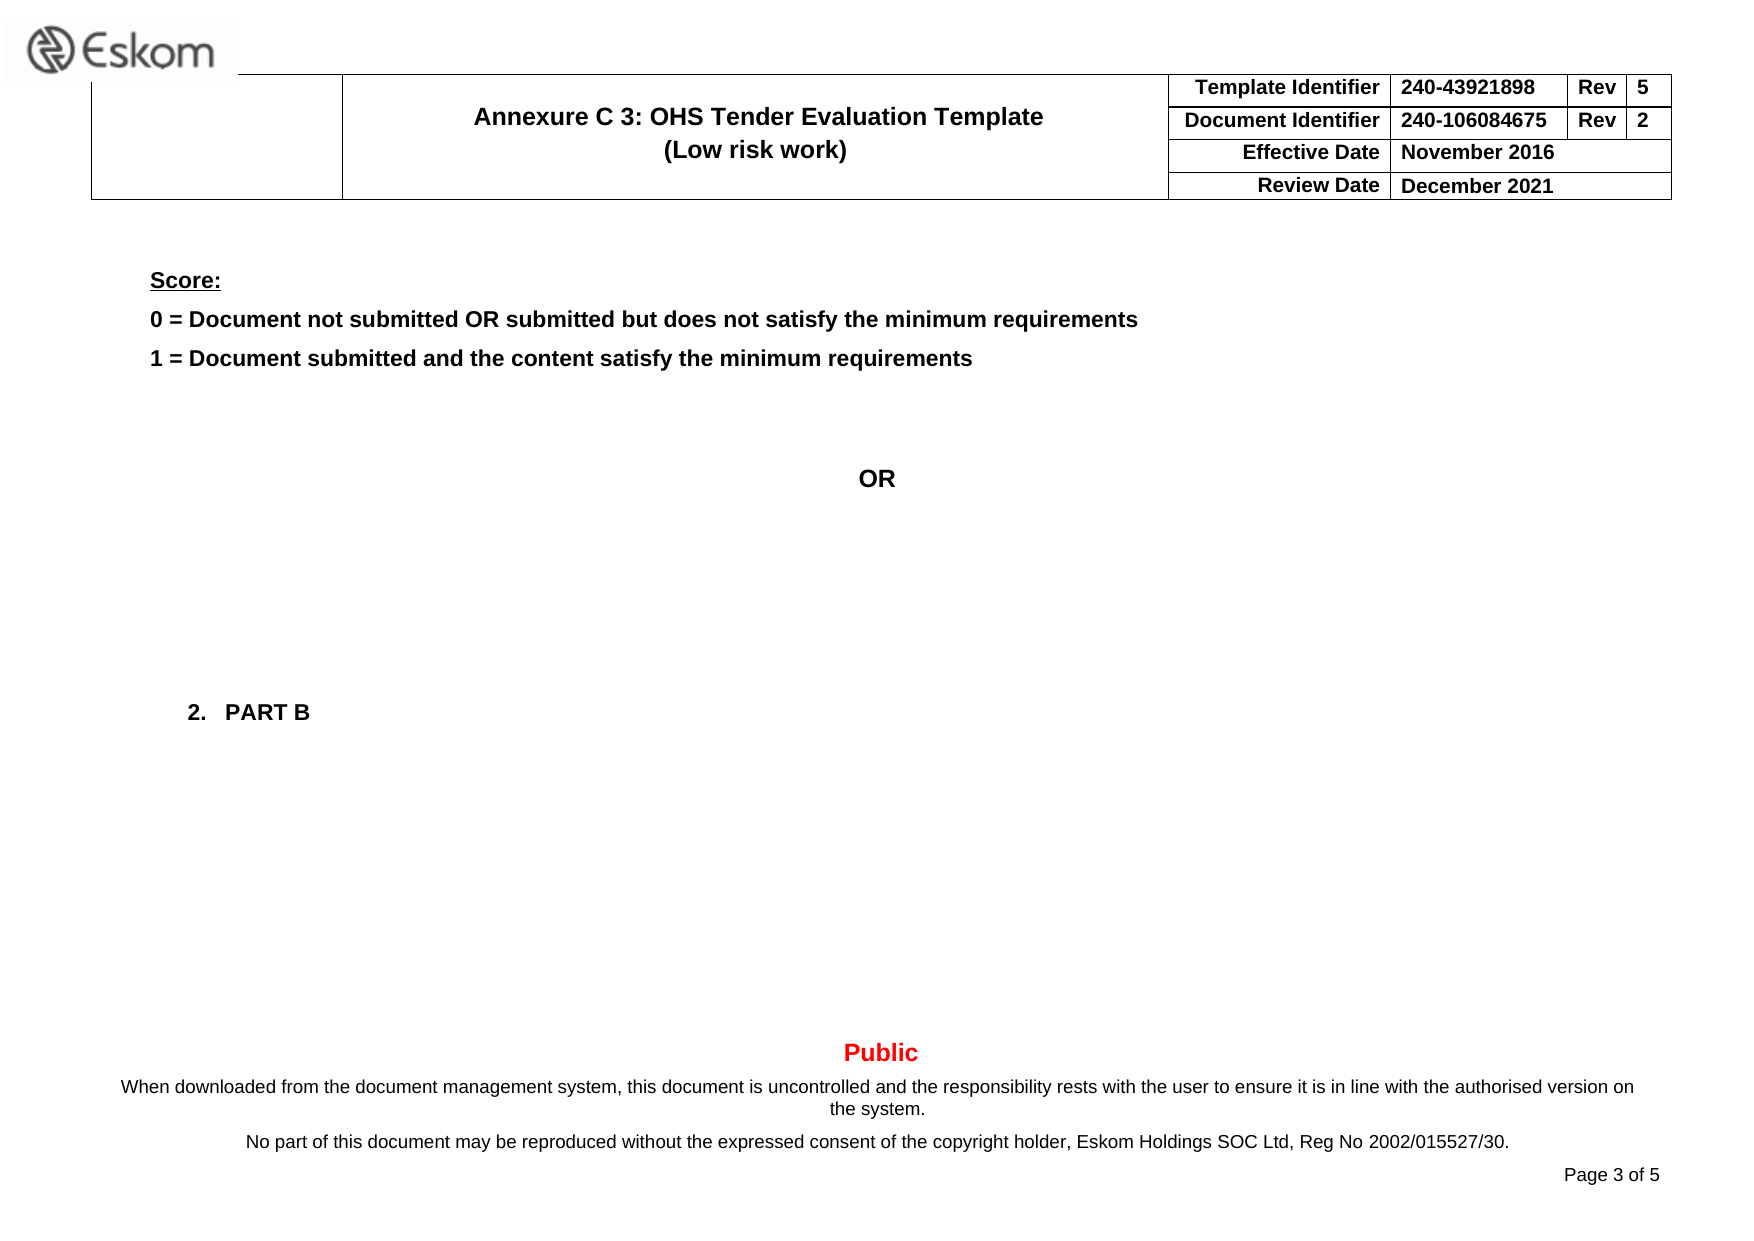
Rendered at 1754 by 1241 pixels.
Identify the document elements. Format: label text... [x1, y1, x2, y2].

text 0 = Document not submitted OR submitted but does not satisfy the minimum requirements [150, 306, 1604, 332]
text Score: [150, 267, 1604, 293]
text 1 = Document submitted and the content satisfy the minimum requirements [150, 345, 1604, 371]
list PART B [187, 699, 1604, 726]
text OR [150, 464, 1604, 492]
